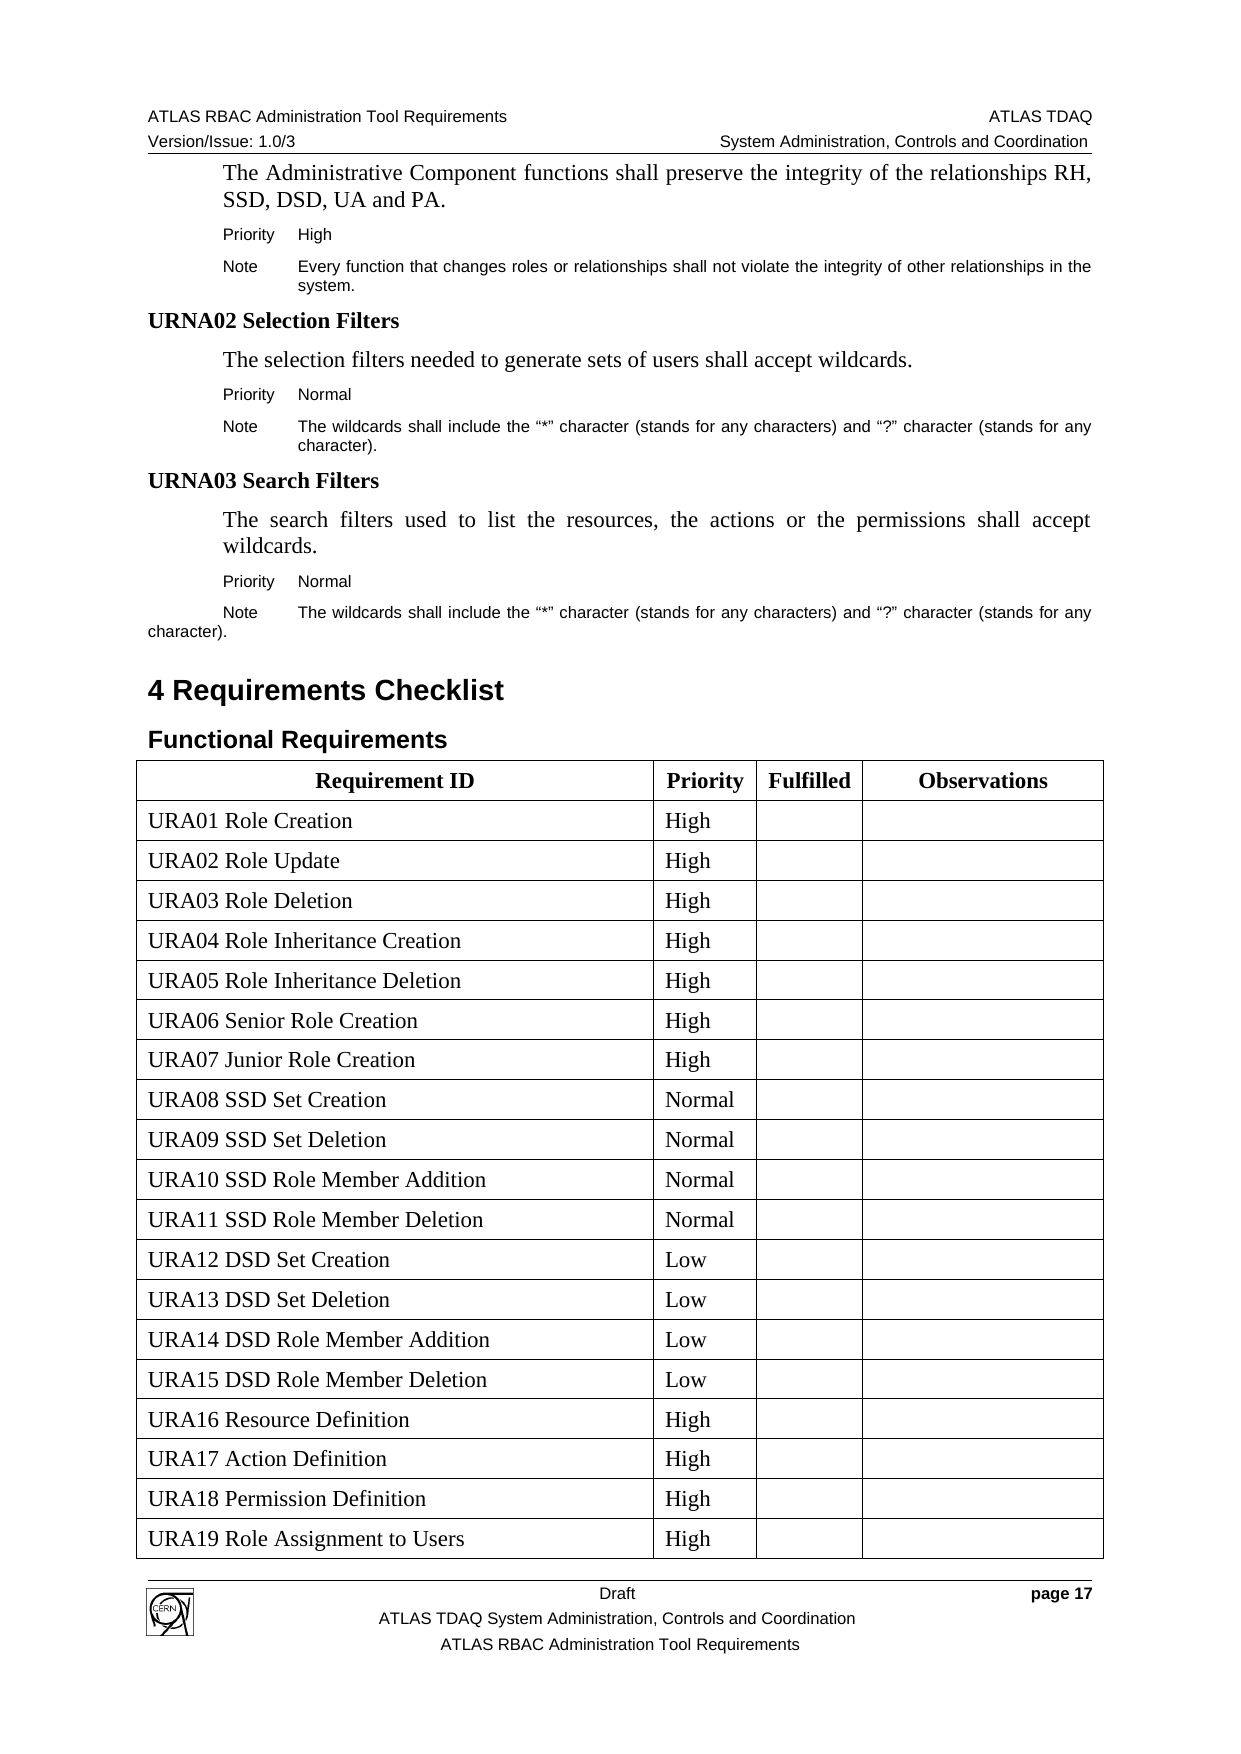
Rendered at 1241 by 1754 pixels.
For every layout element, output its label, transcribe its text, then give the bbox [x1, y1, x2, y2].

table_cell [863, 1040, 1103, 1079]
table_header Fulfilled [757, 761, 862, 800]
table_cell [757, 881, 862, 919]
table_cell [863, 961, 1103, 999]
table_cell [757, 1200, 862, 1239]
table_cell URA18 Permission Definition [137, 1479, 653, 1518]
table_cell URA13 DSD Set Deletion [137, 1280, 653, 1318]
text Priority High [223, 225, 1092, 244]
table_cell URA05 Role Inheritance Deletion [137, 961, 653, 999]
subtitle Requirements Checklist [148, 673, 1092, 706]
table_cell Low [654, 1360, 756, 1398]
table_cell High [654, 1040, 756, 1079]
table_cell [757, 1519, 862, 1558]
table_cell URA12 DSD Set Creation [137, 1240, 653, 1279]
table_cell [863, 1320, 1103, 1358]
text Note The wildcards shall include the “*” character (stands for any characters) and “?” character (stands for any character). [148, 603, 1092, 641]
table_cell URA08 SSD Set Creation [137, 1080, 653, 1119]
table_cell [757, 1000, 862, 1039]
table_cell Low [654, 1280, 756, 1318]
table_cell [863, 1000, 1103, 1039]
table_cell High [654, 1439, 756, 1478]
table_cell [863, 1479, 1103, 1518]
table_cell [757, 1479, 862, 1518]
table_cell [757, 1439, 862, 1478]
table_cell [757, 921, 862, 959]
text The selection filters needed to generate sets of users shall accept wildcards. [223, 346, 1092, 372]
table_cell [863, 1519, 1103, 1558]
table_cell URA09 SSD Set Deletion [137, 1120, 653, 1159]
table_cell [863, 1200, 1103, 1239]
table_cell High [654, 1519, 756, 1558]
text The search filters used to list the resources, the actions or the permissions shall accept wildcards. [223, 506, 1092, 559]
table_cell URA02 Role Update [137, 841, 653, 880]
table_cell [757, 841, 862, 880]
table_cell [863, 1120, 1103, 1159]
table_cell [757, 1040, 862, 1079]
table_cell [863, 1080, 1103, 1119]
table_cell [863, 1160, 1103, 1199]
table_cell [757, 961, 862, 999]
table_cell Normal [654, 1200, 756, 1239]
table_cell [757, 1080, 862, 1119]
table_cell Normal [654, 1120, 756, 1159]
table_cell High [654, 841, 756, 880]
table_cell [757, 1160, 862, 1199]
table_cell [757, 1399, 862, 1438]
table_cell High [654, 881, 756, 919]
table_cell [863, 1240, 1103, 1279]
table_cell URA06 Senior Role Creation [137, 1000, 653, 1039]
text URNA02 Selection Filters [148, 307, 1092, 333]
table_cell Low [654, 1320, 756, 1358]
table_cell [863, 1360, 1103, 1398]
table_cell High [654, 921, 756, 959]
table_cell URA03 Role Deletion [137, 881, 653, 919]
picture [144, 1586, 196, 1638]
table_cell URA19 Role Assignment to Users [137, 1519, 653, 1558]
table_cell High [654, 1000, 756, 1039]
table_cell [757, 1240, 862, 1279]
table_cell High [654, 1479, 756, 1518]
table_cell URA16 Resource Definition [137, 1399, 653, 1438]
table_cell URA14 DSD Role Member Addition [137, 1320, 653, 1358]
table_cell URA15 DSD Role Member Deletion [137, 1360, 653, 1398]
table_cell URA17 Action Definition [137, 1439, 653, 1478]
table_cell URA11 SSD Role Member Deletion [137, 1200, 653, 1239]
table_header Observations [863, 761, 1103, 800]
table_cell URA10 SSD Role Member Addition [137, 1160, 653, 1199]
text Note The wildcards shall include the “*” character (stands for any characters) and “?” character (stands for any character). [223, 417, 1092, 455]
text Priority Normal [223, 571, 1092, 591]
table_cell High [654, 801, 756, 840]
table_cell URA04 Role Inheritance Creation [137, 921, 653, 959]
table_cell [757, 1320, 862, 1358]
table_cell [863, 1280, 1103, 1318]
table_cell [863, 881, 1103, 919]
table_cell [757, 1120, 862, 1159]
table_cell URA01 Role Creation [137, 801, 653, 840]
table_header Requirement ID [137, 761, 653, 800]
table_cell [863, 841, 1103, 880]
table_cell URA07 Junior Role Creation [137, 1040, 653, 1079]
table_header Priority [654, 761, 756, 800]
table_cell [757, 801, 862, 840]
table_cell [757, 1360, 862, 1398]
table_cell Normal [654, 1080, 756, 1119]
text Note Every function that changes roles or relationships shall not violate the integrity of other relationships in the system. [223, 256, 1092, 295]
table_cell [863, 801, 1103, 840]
table_cell [757, 1280, 862, 1318]
text Priority Normal [223, 385, 1092, 404]
table_cell Normal [654, 1160, 756, 1199]
table_cell [863, 1399, 1103, 1438]
table_cell High [654, 961, 756, 999]
table_cell [863, 1439, 1103, 1478]
table_cell High [654, 1399, 756, 1438]
table_cell [863, 921, 1103, 959]
table_cell Low [654, 1240, 756, 1279]
text URNA03 Search Filters [148, 467, 1092, 494]
